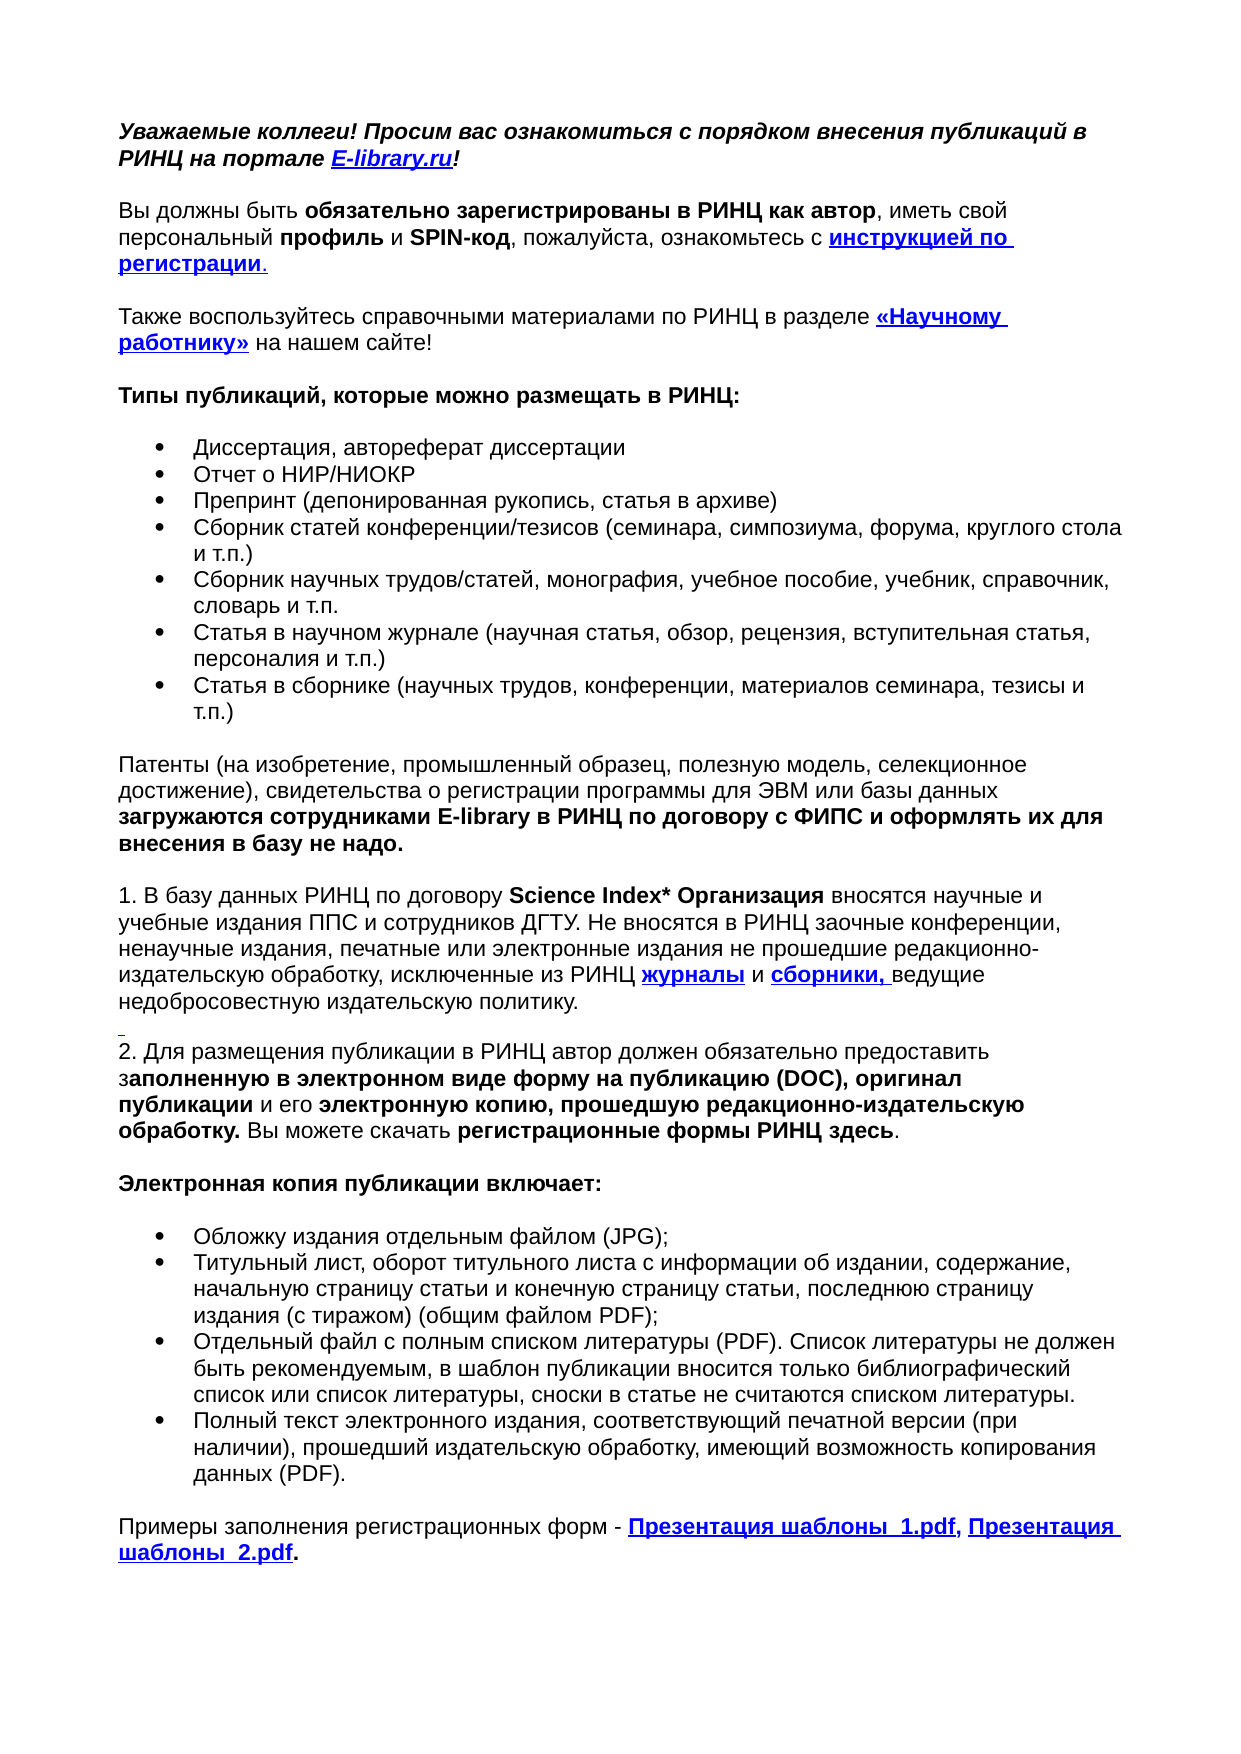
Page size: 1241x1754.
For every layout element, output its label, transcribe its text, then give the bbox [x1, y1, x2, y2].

text Уважаемые коллеги! Просим вас ознакомиться с порядком внесения публикаций в РИНЦ на портале E-library.ru! [118, 118, 1122, 171]
list Сборник статей конференции/тезисов (семинара, симпозиума, форума, круглого стола и т.п.) [156, 513, 1122, 566]
text Вы должны быть обязательно зарегистрированы в РИНЦ как автор, иметь свой персональный профиль и SPIN-код, пожалуйста, ознакомьтесь с инструкцией по регистрации. [118, 197, 1122, 276]
text Электронная копия публикации включает: [118, 1170, 1122, 1196]
text Также воспользуйтесь справочными материалами по РИНЦ в разделе «Научному работнику» на нашем сайте! [118, 303, 1122, 355]
text Примеры заполнения регистрационных форм - Презентация шаблоны_1.pdf, Презентация шаблоны_2.pdf. [118, 1513, 1122, 1565]
list Отчет о НИР/НИОКР [156, 461, 1122, 487]
text 2. Для размещения публикации в РИНЦ автор должен обязательно предоставить заполненную в электронном виде форму на публикацию (DOC), оригинал публикации и его электронную копию, прошедшую редакционно-издательскую обработку. Вы можете скачать регистрационные формы РИНЦ здесь. [118, 1038, 1122, 1144]
text Патенты (на изобретение, промышленный образец, полезную модель, селекционное достижение), свидетельства о регистрации программы для ЭВМ или базы данных загружаются сотрудниками E-library в РИНЦ по договору с ФИПС и оформлять их для внесения в базу не надо. [118, 751, 1122, 856]
list Полный текст электронного издания, соответствующий печатной версии (при наличии), прошедший издательскую обработку, имеющий возможность копирования данных (PDF). [156, 1407, 1122, 1486]
list Препринт (депонированная рукопись, статья в архиве) [156, 487, 1122, 513]
text Типы публикаций, которые можно размещать в РИНЦ: [118, 382, 1122, 408]
list Отдельный файл с полным списком литературы (PDF). Список литературы не должен быть рекомендуемым, в шаблон публикации вносится только библиографический список или список литературы, сноски в статье не считаются списком литературы. [156, 1328, 1122, 1407]
list Статья в сборнике (научных трудов, конференции, материалов семинара, тезисы и т.п.) [156, 672, 1122, 724]
text 1. В базу данных РИНЦ по договору Science Index* Организация вносятся научные и учебные издания ППС и сотрудников ДГТУ. Не вносятся в РИНЦ заочные конференции, ненаучные издания, печатные или электронные издания не прошедшие редакционно-издательскую обработку, исключенные из РИНЦ журналы и сборники, ведущие недобросовестную издательскую политику. [118, 882, 1122, 1014]
list Статья в научном журнале (научная статья, обзор, рецензия, вступительная статья, персоналия и т.п.) [156, 619, 1122, 672]
list Диссертация, автореферат диссертации [156, 434, 1122, 461]
list Титульный лист, оборот титульного листа с информации об издании, содержание, начальную страницу статьи и конечную страницу статьи, последнюю страницу издания (с тиражом) (общим файлом PDF); [156, 1249, 1122, 1328]
list Сборник научных трудов/статей, монография, учебное пособие, учебник, справочник, словарь и т.п. [156, 566, 1122, 619]
list Обложку издания отдельным файлом (JPG); [156, 1223, 1122, 1249]
